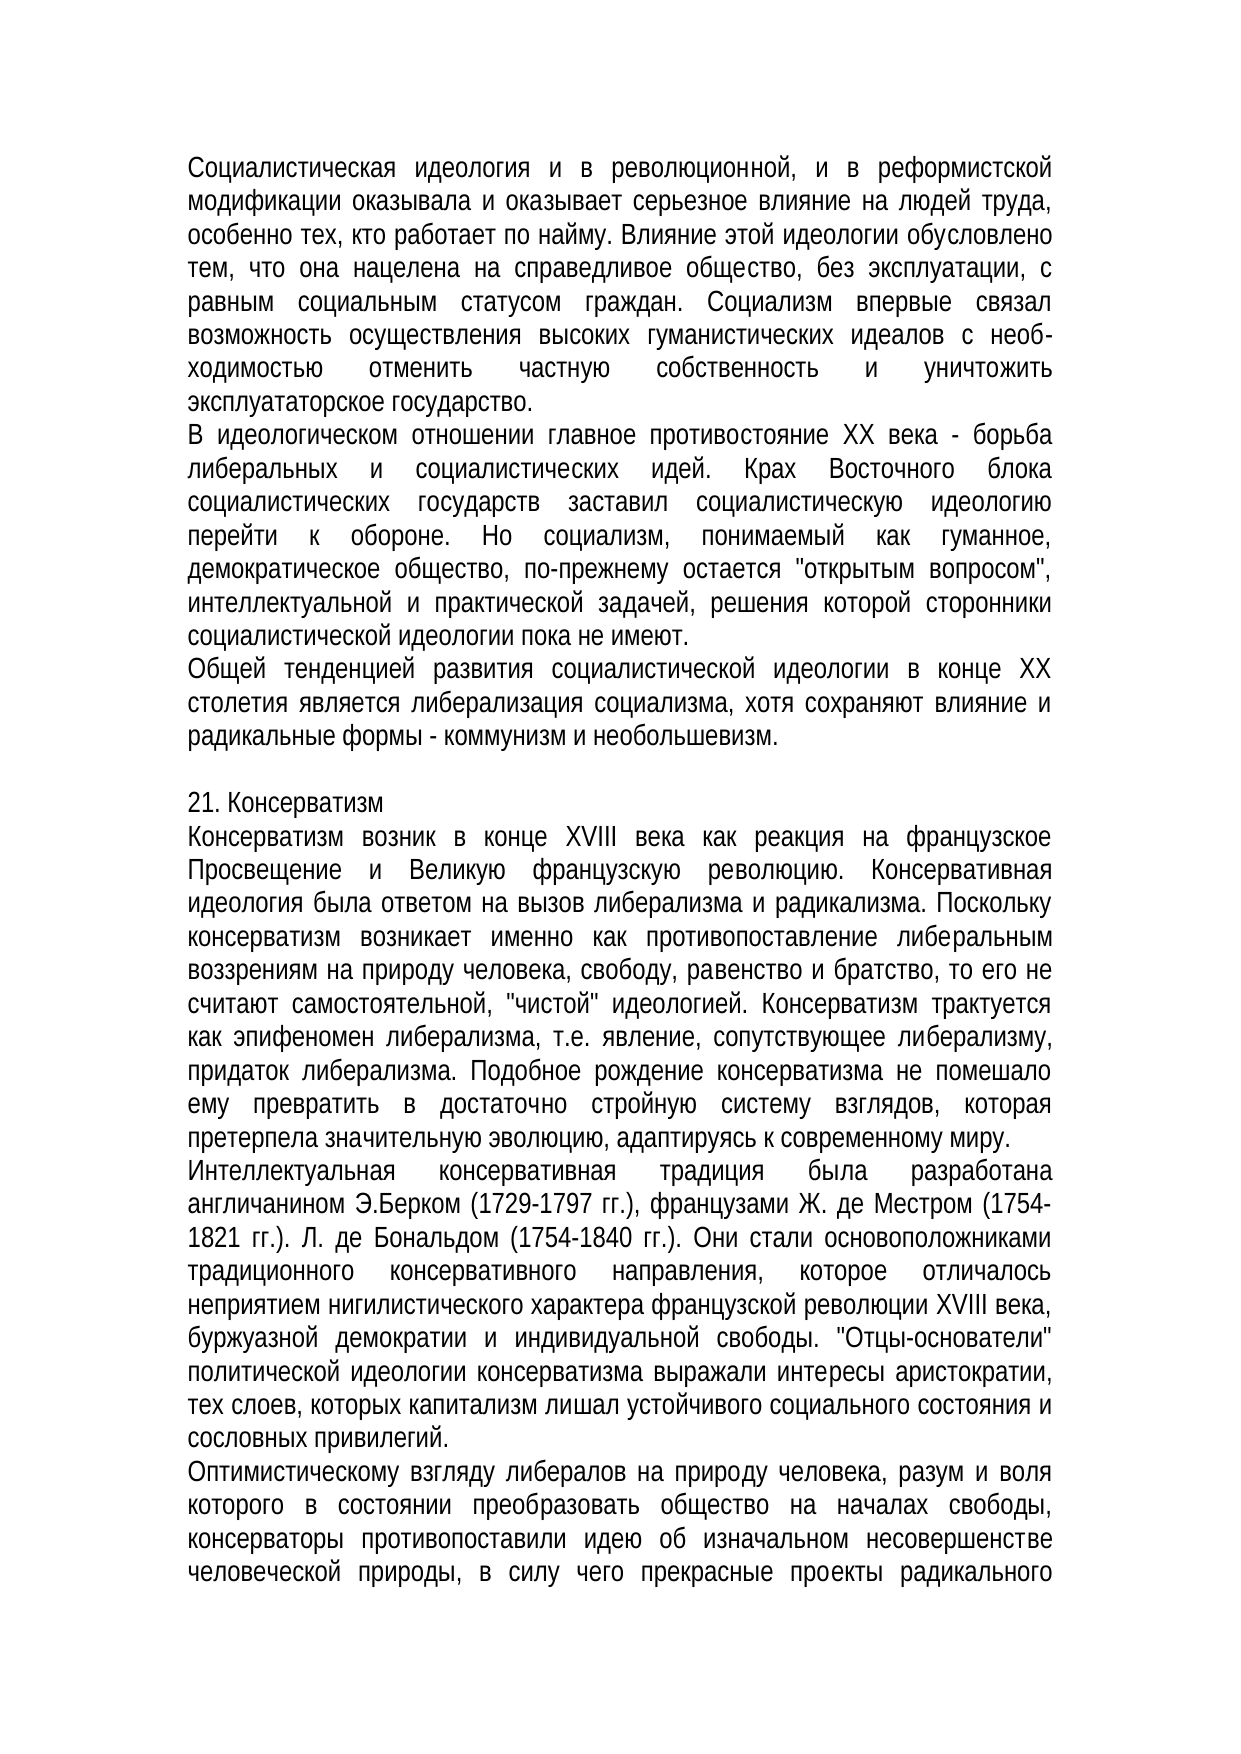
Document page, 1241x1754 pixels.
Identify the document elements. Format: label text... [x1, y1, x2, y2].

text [187, 1454, 1053, 1588]
text В идеологическом отношении главное противостояние XX века - борьба либеральных и социалистических идей. Крах Восточного блока социалистических государств заставил социалистическую идеологию перейти к обороне. Но социализм, понимаемый как гуманное, демократическое общество, по-прежнему остается "открытым вопросом", интеллектуальной и практической задачей, решения которой сторонники социалистической идеологии пока не имеют. [187, 417, 1053, 652]
text 21. Консерватизм [187, 785, 1053, 819]
text Интеллектуальная консервативная традиция была разработана англичанином Э.Берком (1729-1797 гг.), французами Ж. де Местром (1754-1821 гг.). Л. де Бональдом (1754-1840 гг.). Они стали основоположниками традиционного консервативного направления, которое отличалось неприятием нигилистического характера французской революции XVIII века, буржуазной демократии и индивидуальной свободы. "Отцы-основатели" политической идеологии консерватизма выражали интересы аристократии, тех слоев, которых капитализм лишал устойчивого социального состояния и сословных привилегий. [187, 1153, 1053, 1454]
text Социалистическая идеология и в революционной, и в реформистской модификации оказывала и оказывает серьезное влияние на людей труда, особенно тех, кто работает по найму. Влияние этой идеологии обусловлено тем, что она нацелена на справедливое общество, без эксплуатации, с равным социальным статусом граждан. Социализм впервые связал возможность осуществления высоких гуманистических идеалов с необходимостью отменить частную собственность и уничтожить эксплуататорское государство. [187, 150, 1053, 417]
text Консерватизм возник в конце XVIII века как реакция на французское Просвещение и Великую французскую революцию. Консервативная идеология была ответом на вызов либерализма и радикализма. Поскольку консерватизм возникает именно как противопоставление либеральным воззрениям на природу человека, свободу, равенство и братство, то его не считают самостоятельной, "чистой" идеологией. Консерватизм трактуется как эпифеномен либерализма, т.е. явление, сопутствующее либерализму, придаток либерализма. Подобное рождение консерватизма не помешало ему превратить в достаточно стройную систему взглядов, которая претерпела значительную эволюцию, адаптируясь к современному миру. [187, 819, 1053, 1153]
text Общей тенденцией развития социалистической идеологии в конце XX столетия является либерализация социализма, хотя сохраняют влияние и радикальные формы - коммунизм и необольшевизм. [187, 652, 1053, 752]
